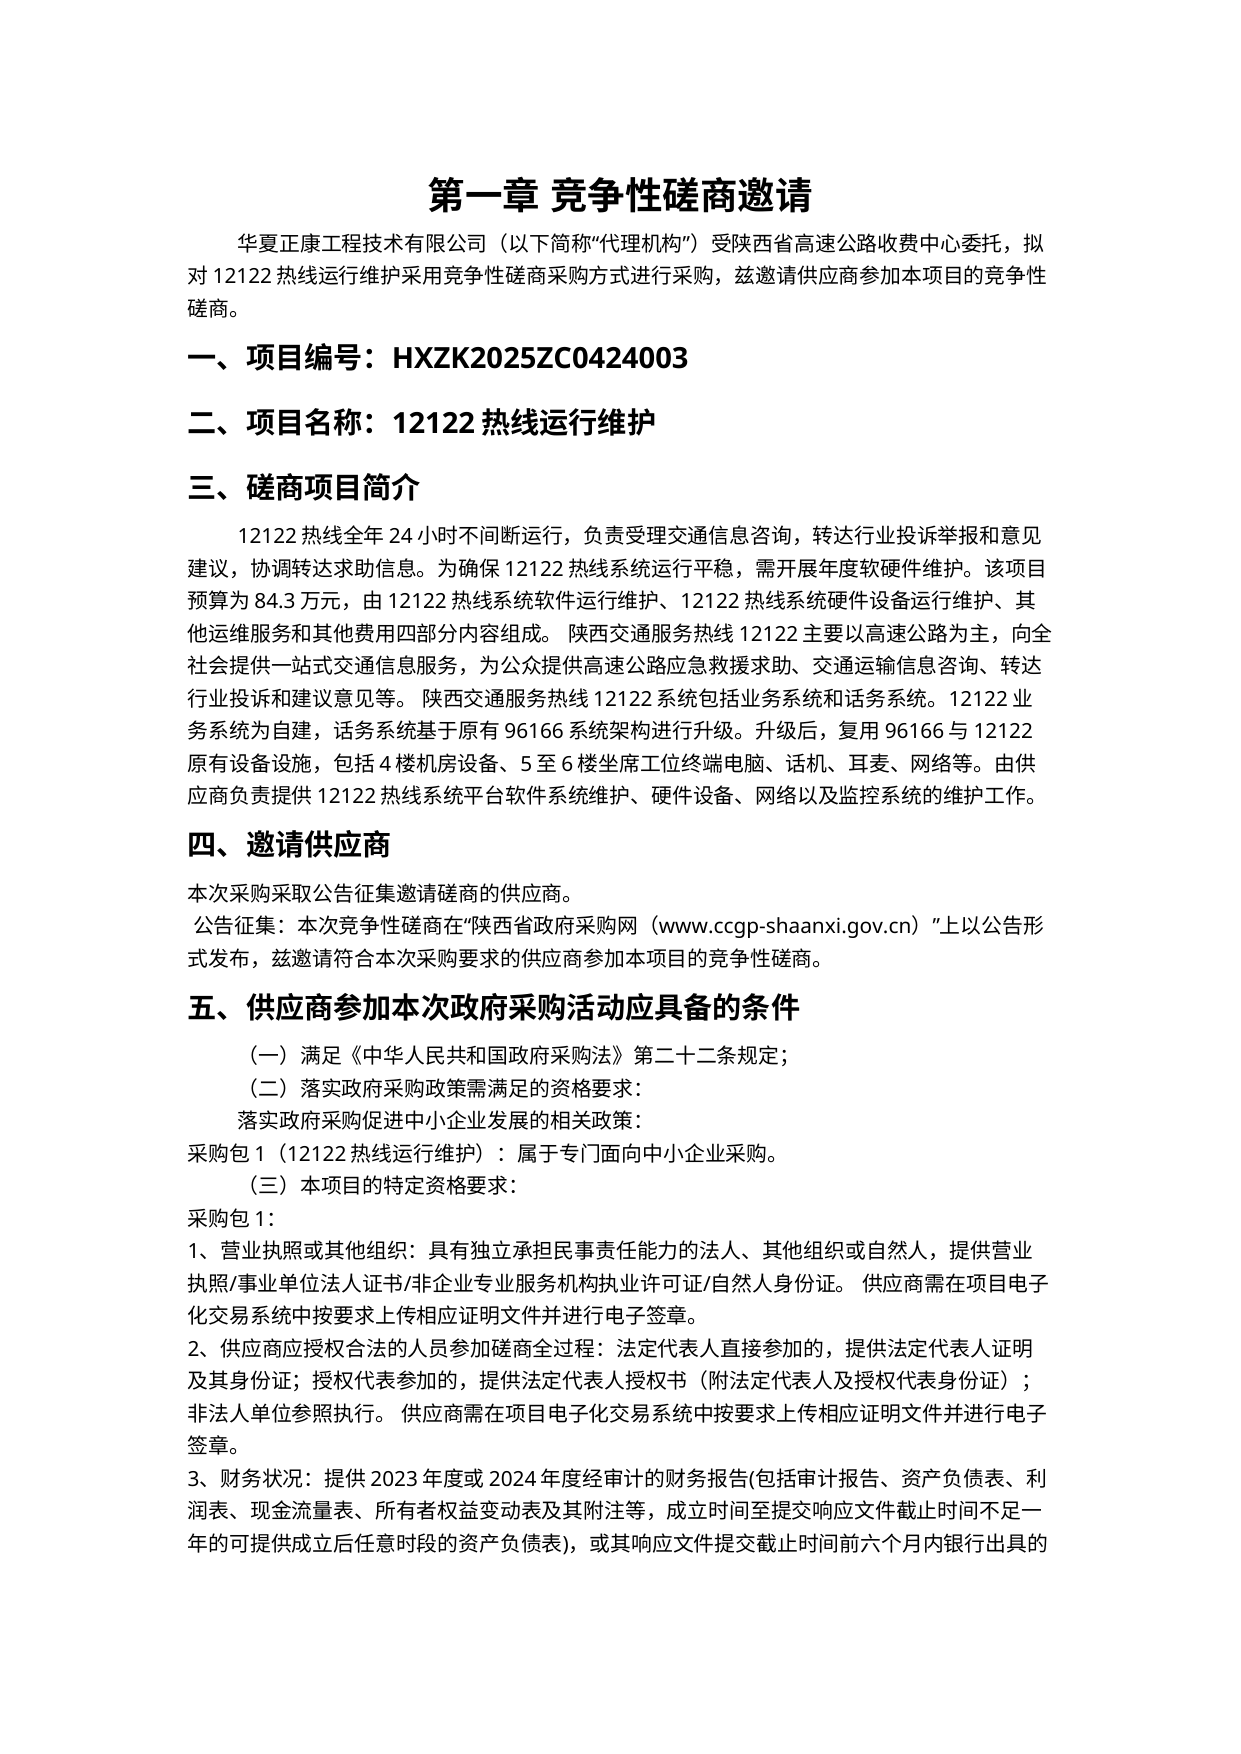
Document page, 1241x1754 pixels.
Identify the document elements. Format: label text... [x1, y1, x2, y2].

text （一）满足《中华人民共和国政府采购法》第二十二条规定； [187, 1039, 1053, 1072]
text 五、供应商参加本次政府采购活动应具备的条件 [187, 974, 1053, 1039]
text （二）落实政府采购政策需满足的资格要求： [187, 1072, 1053, 1104]
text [187, 1462, 1053, 1559]
text （三）本项目的特定资格要求： [187, 1169, 1053, 1202]
text 一、项目编号：HXZK2025ZC0424003 [187, 324, 1053, 389]
text 三、磋商项目简介 [187, 454, 1053, 519]
text 第一章 竞争性磋商邀请 [187, 162, 1053, 227]
text 1、营业执照或其他组织：具有独立承担民事责任能力的法人、其他组织或自然人，提供营业执照/事业单位法人证书/非企业专业服务机构执业许可证/自然人身份证。 供应商需在项目电子化交易系统中按要求上传相应证明文件并进行电子签章。 [187, 1234, 1053, 1332]
text 公告征集：本次竞争性磋商在“陕西省政府采购网（www.ccgp-shaanxi.gov.cn）”上以公告形式发布，兹邀请符合本次采购要求的供应商参加本项目的竞争性磋商。 [187, 909, 1053, 974]
text 二、项目名称：12122热线运行维护 [187, 389, 1053, 454]
text 华夏正康工程技术有限公司（以下简称“代理机构”）受陕西省高速公路收费中心委托，拟对12122热线运行维护采用竞争性磋商采购方式进行采购，兹邀请供应商参加本项目的竞争性磋商。 [187, 227, 1053, 324]
text 落实政府采购促进中小企业发展的相关政策： [187, 1104, 1053, 1137]
text 四、邀请供应商 [187, 812, 1053, 877]
text 采购包1（12122热线运行维护）：属于专门面向中小企业采购。 [187, 1137, 1053, 1169]
text 12122热线全年24小时不间断运行，负责受理交通信息咨询，转达行业投诉举报和意见建议，协调转达求助信息。为确保12122热线系统运行平稳，需开展年度软硬件维护。该项目预算为84.3万元，由12122热线系统软件运行维护、12122热线系统硬件设备运行维护、其他运维服务和其他费用四部分内容组成。 陕西交通服务热线12122主要以高速公路为主，向全社会提供一站式交通信息服务，为公众提供高速公路应急救援求助、交通运输信息咨询、转达行业投诉和建议意见等。 陕西交通服务热线12122系统包括业务系统和话务系统。12122业务系统为自建，话务系统基于原有96166系统架构进行升级。升级后，复用96166与12122原有设备设施，包括4楼机房设备、5至6楼坐席工位终端电脑、话机、耳麦、网络等。由供应商负责提供12122热线系统平台软件系统维护、硬件设备、网络以及监控系统的维护工作。 [187, 519, 1053, 812]
text 2、供应商应授权合法的人员参加磋商全过程：法定代表人直接参加的，提供法定代表人证明及其身份证；授权代表参加的，提供法定代表人授权书（附法定代表人及授权代表身份证）；非法人单位参照执行。 供应商需在项目电子化交易系统中按要求上传相应证明文件并进行电子签章。 [187, 1332, 1053, 1462]
text 本次采购采取公告征集邀请磋商的供应商。 [187, 877, 1053, 909]
text 采购包1： [187, 1202, 1053, 1234]
